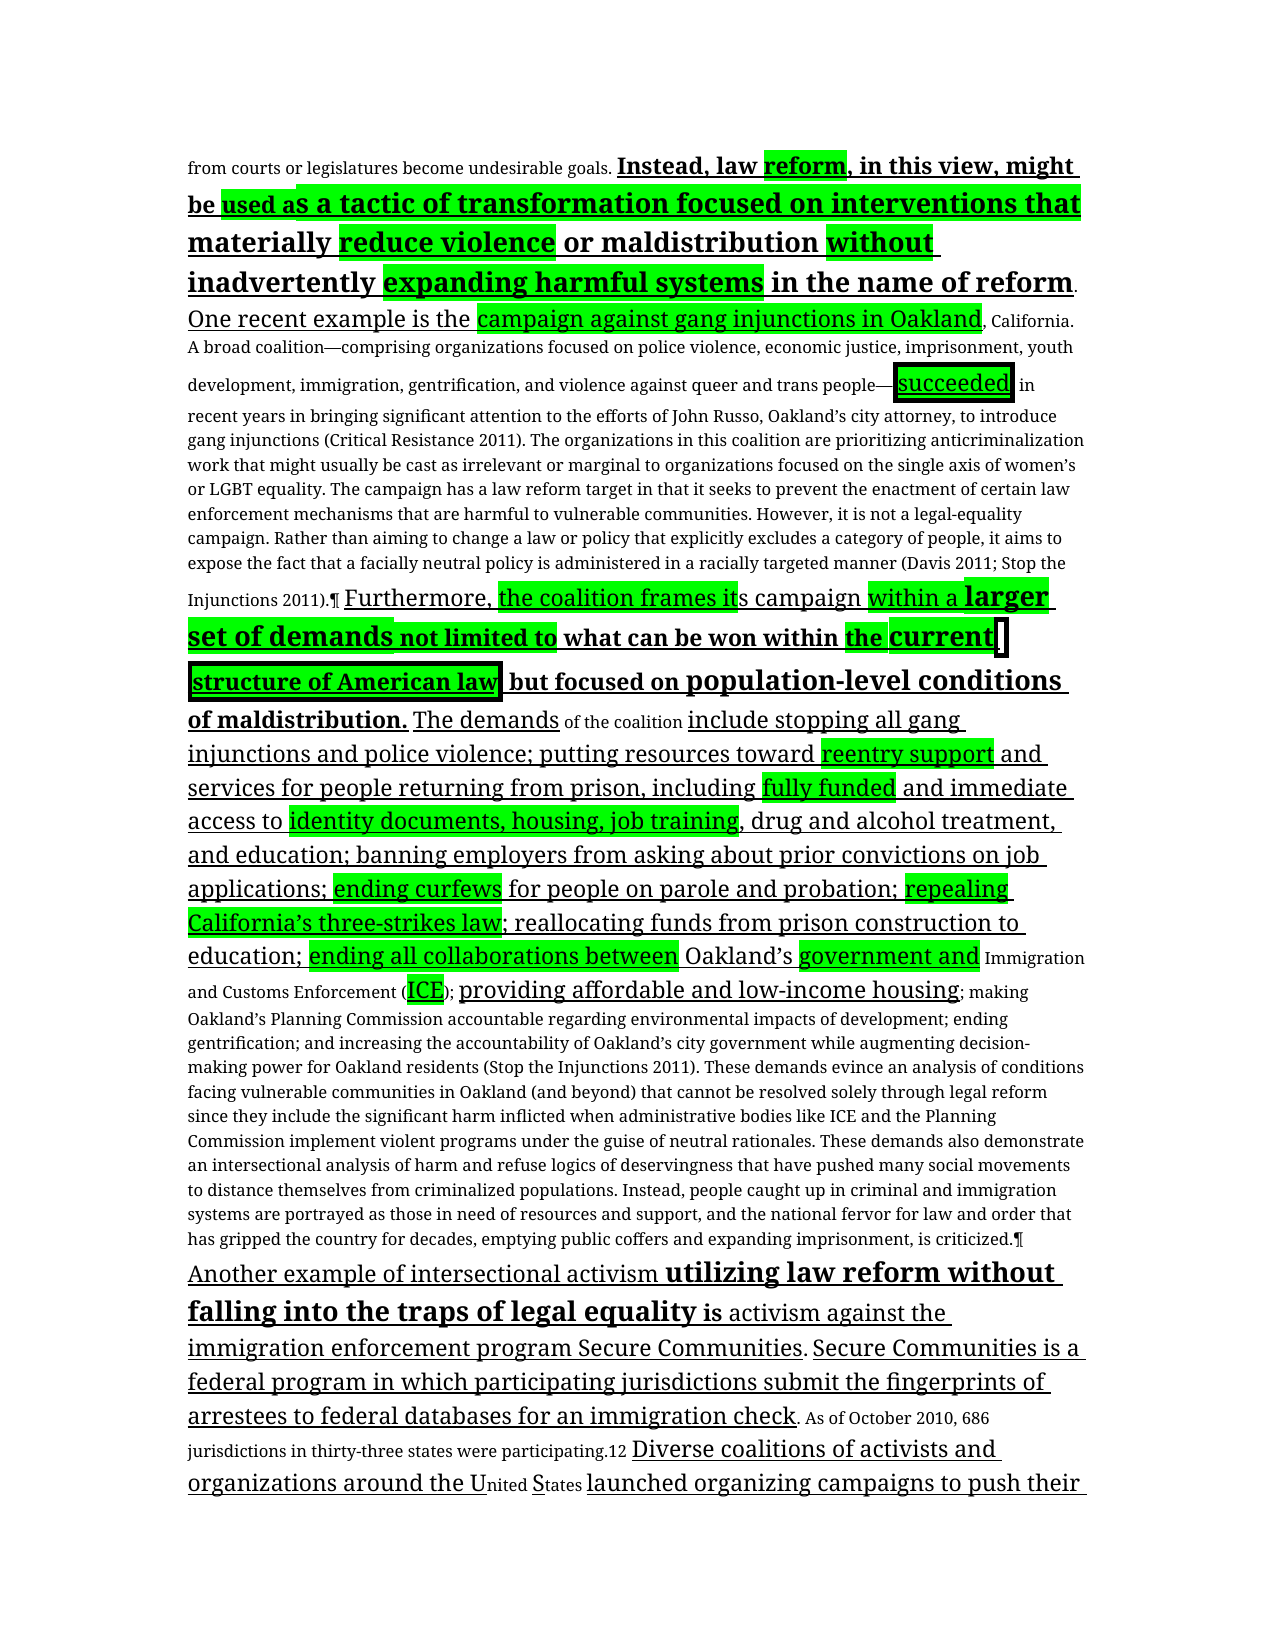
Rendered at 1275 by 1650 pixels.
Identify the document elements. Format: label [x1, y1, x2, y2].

text [187, 150, 1087, 1498]
